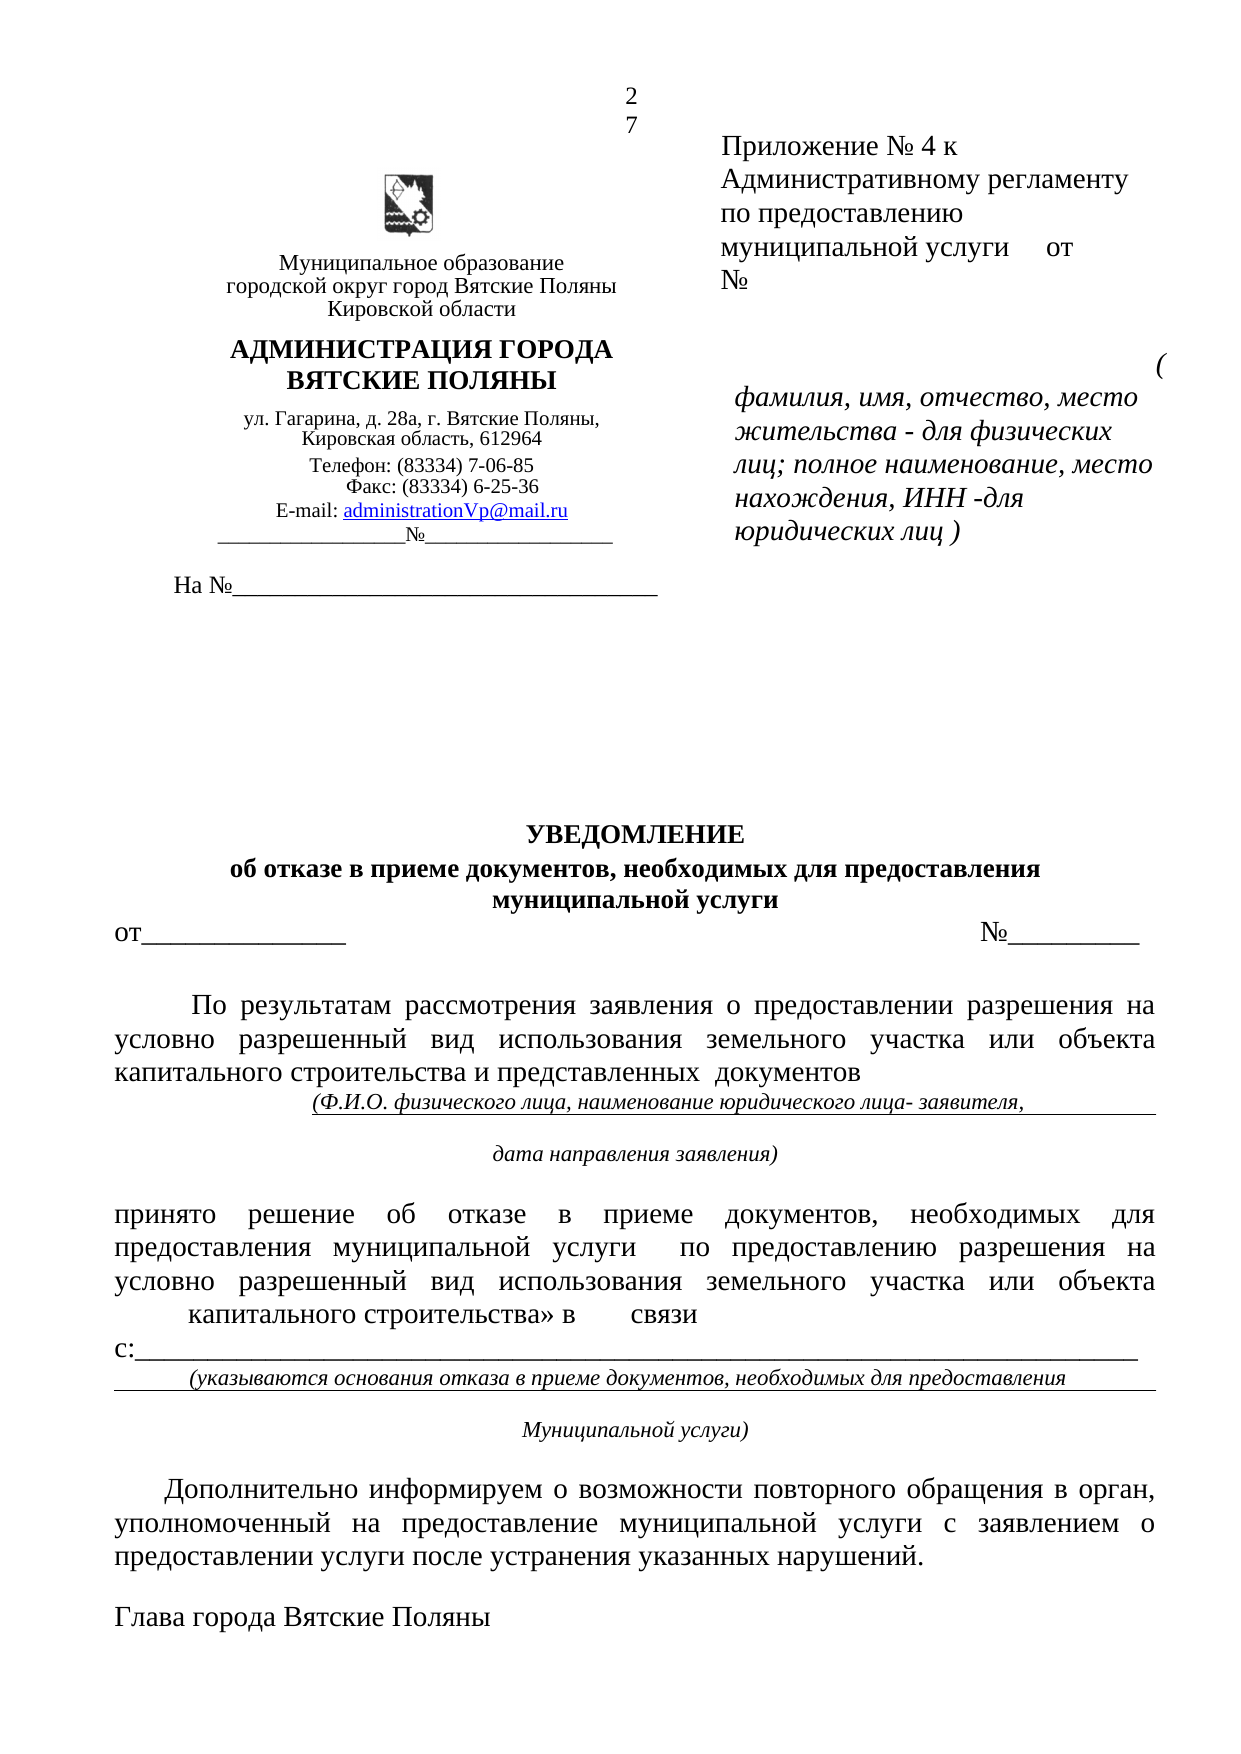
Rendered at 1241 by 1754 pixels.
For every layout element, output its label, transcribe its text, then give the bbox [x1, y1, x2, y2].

text УВЕДОМЛЕНИЕ [114, 818, 1156, 849]
text Муниципальной услуги) [114, 1416, 1156, 1442]
text По результатам рассмотрения заявления о предоставлении разрешения на условно разрешенный вид использования земельного участка или объекта капитального строительства и представленных документов [114, 987, 1156, 1088]
text Глава города Вятские Поляны [114, 1599, 1156, 1633]
text от______________ №_________ [114, 914, 1156, 948]
text муниципальной услуги [114, 883, 1156, 914]
table_header Приложение № 4 к Административному регламенту по предоставлению муниципальной услуги от № (фамилия, имя, отчество, место жительства - для физических лиц; полное наименование, место нахождения, ИНН -для юридических лиц ) [681, 128, 1167, 735]
text (указываются основания отказа в приеме документов, необходимых для предоставления [114, 1363, 1156, 1390]
text (Ф.И.О. физического лица, наименование юридического лица- заявителя, [312, 1088, 1156, 1114]
text об отказе в приеме документов, необходимых для предоставления [114, 852, 1156, 883]
text с: [114, 1330, 1156, 1363]
text дата направления заявления) [114, 1140, 1156, 1167]
text Дополнительно информируем о возможности повторного обращения в орган, уполномоченный на предоставление муниципальной услуги с заявлением о предоставлении услуги после устранения указанных нарушений. [114, 1471, 1156, 1572]
table_header Муниципальное образование городской округ город Вятские Поляны Кировской области АДМИНИСТРАЦИЯ ГОРОДА ВЯТСКИЕ ПОЛЯНЫ ул. Гагарина, д. 28а, г. Вятские Поляны, Кировская область, 612964 Телефон: (83334) 7-06-85 Факс: (83334) 6-25-36 E-mail: administrationVp@mail.ru __________________№__________________ На №__________________________________ [162, 128, 681, 735]
text принято решение об отказе в приеме документов, необходимых для предоставления муниципальной услуги по предоставлению разрешения на условно разрешенный вид использования земельного участка или объекта капитального строительства» в связи [114, 1196, 1156, 1330]
